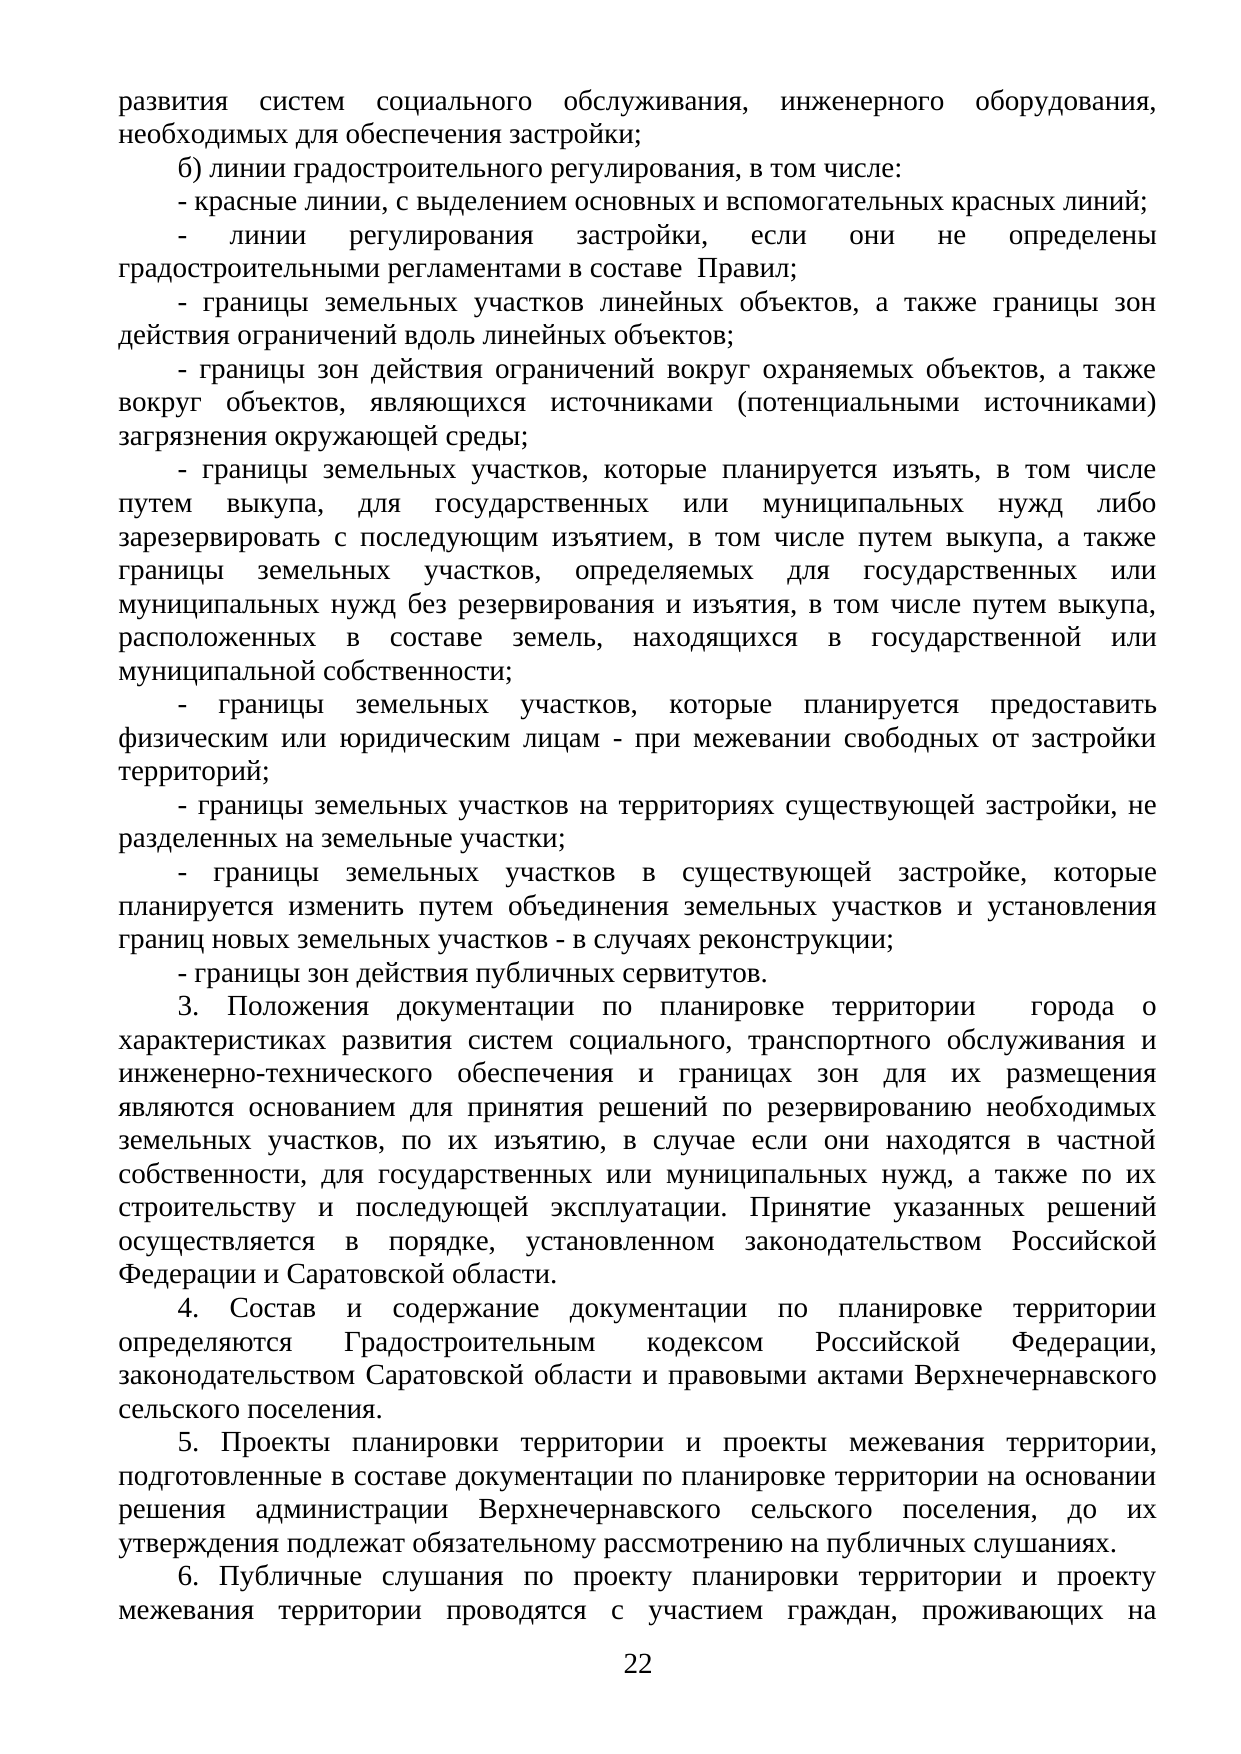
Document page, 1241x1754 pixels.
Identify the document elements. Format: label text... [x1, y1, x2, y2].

text 5. Проекты планировки территории и проекты межевания территории, подготовленные в составе документации по планировке территории на основании решения администрации Верхнечернавского сельского поселения, до их утверждения подлежат обязательному рассмотрению на публичных слушаниях. [118, 1424, 1157, 1558]
text - границы земельных участков, которые планируется изъять, в том числе путем выкупа, для государственных или муниципальных нужд либо зарезервировать с последующим изъятием, в том числе путем выкупа, а также границы земельных участков, определяемых для государственных или муниципальных нужд без резервирования и изъятия, в том числе путем выкупа, расположенных в составе земель, находящихся в государственной или муниципальной собственности; [118, 452, 1157, 686]
text 3. Положения документации по планировке территории города о характеристиках развития систем социального, транспортного обслуживания и инженерно-технического обеспечения и границах зон для их размещения являются основанием для принятия решений по резервированию необходимых земельных участков, по их изъятию, в случае если они находятся в частной собственности, для государственных или муниципальных нужд, а также по их строительству и последующей эксплуатации. Принятие указанных решений осуществляется в порядке, установленном законодательством Российской Федерации и Саратовской области. [118, 988, 1157, 1290]
text - границы зон действия ограничений вокруг охраняемых объектов, а также вокруг объектов, являющихся источниками (потенциальными источниками) загрязнения окружающей среды; [118, 351, 1157, 452]
text - линии регулирования застройки, если они не определены градостроительными регламентами в составе Правил; [118, 217, 1157, 284]
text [118, 1558, 1157, 1626]
text 4. Состав и содержание документации по планировке территории определяются Градостроительным кодексом Российской Федерации, законодательством Саратовской области и правовыми актами Верхнечернавского сельского поселения. [118, 1290, 1157, 1424]
text - границы земельных участков на территориях существующей застройки, не разделенных на земельные участки; [118, 787, 1157, 854]
text - границы земельных участков линейных объектов, а также границы зон действия ограничений вдоль линейных объектов; [118, 284, 1157, 351]
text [118, 83, 1157, 150]
text б) линии градостроительного регулирования, в том числе: [118, 150, 1157, 183]
text - красные линии, с выделением основных и вспомогательных красных линий; [118, 183, 1157, 217]
text - границы зон действия публичных сервитутов. [118, 955, 1157, 988]
text - границы земельных участков в существующей застройке, которые планируется изменить путем объединения земельных участков и установления границ новых земельных участков - в случаях реконструкции; [118, 854, 1157, 955]
text - границы земельных участков, которые планируется предоставить физическим или юридическим лицам - при межевании свободных от застройки территорий; [118, 686, 1157, 787]
